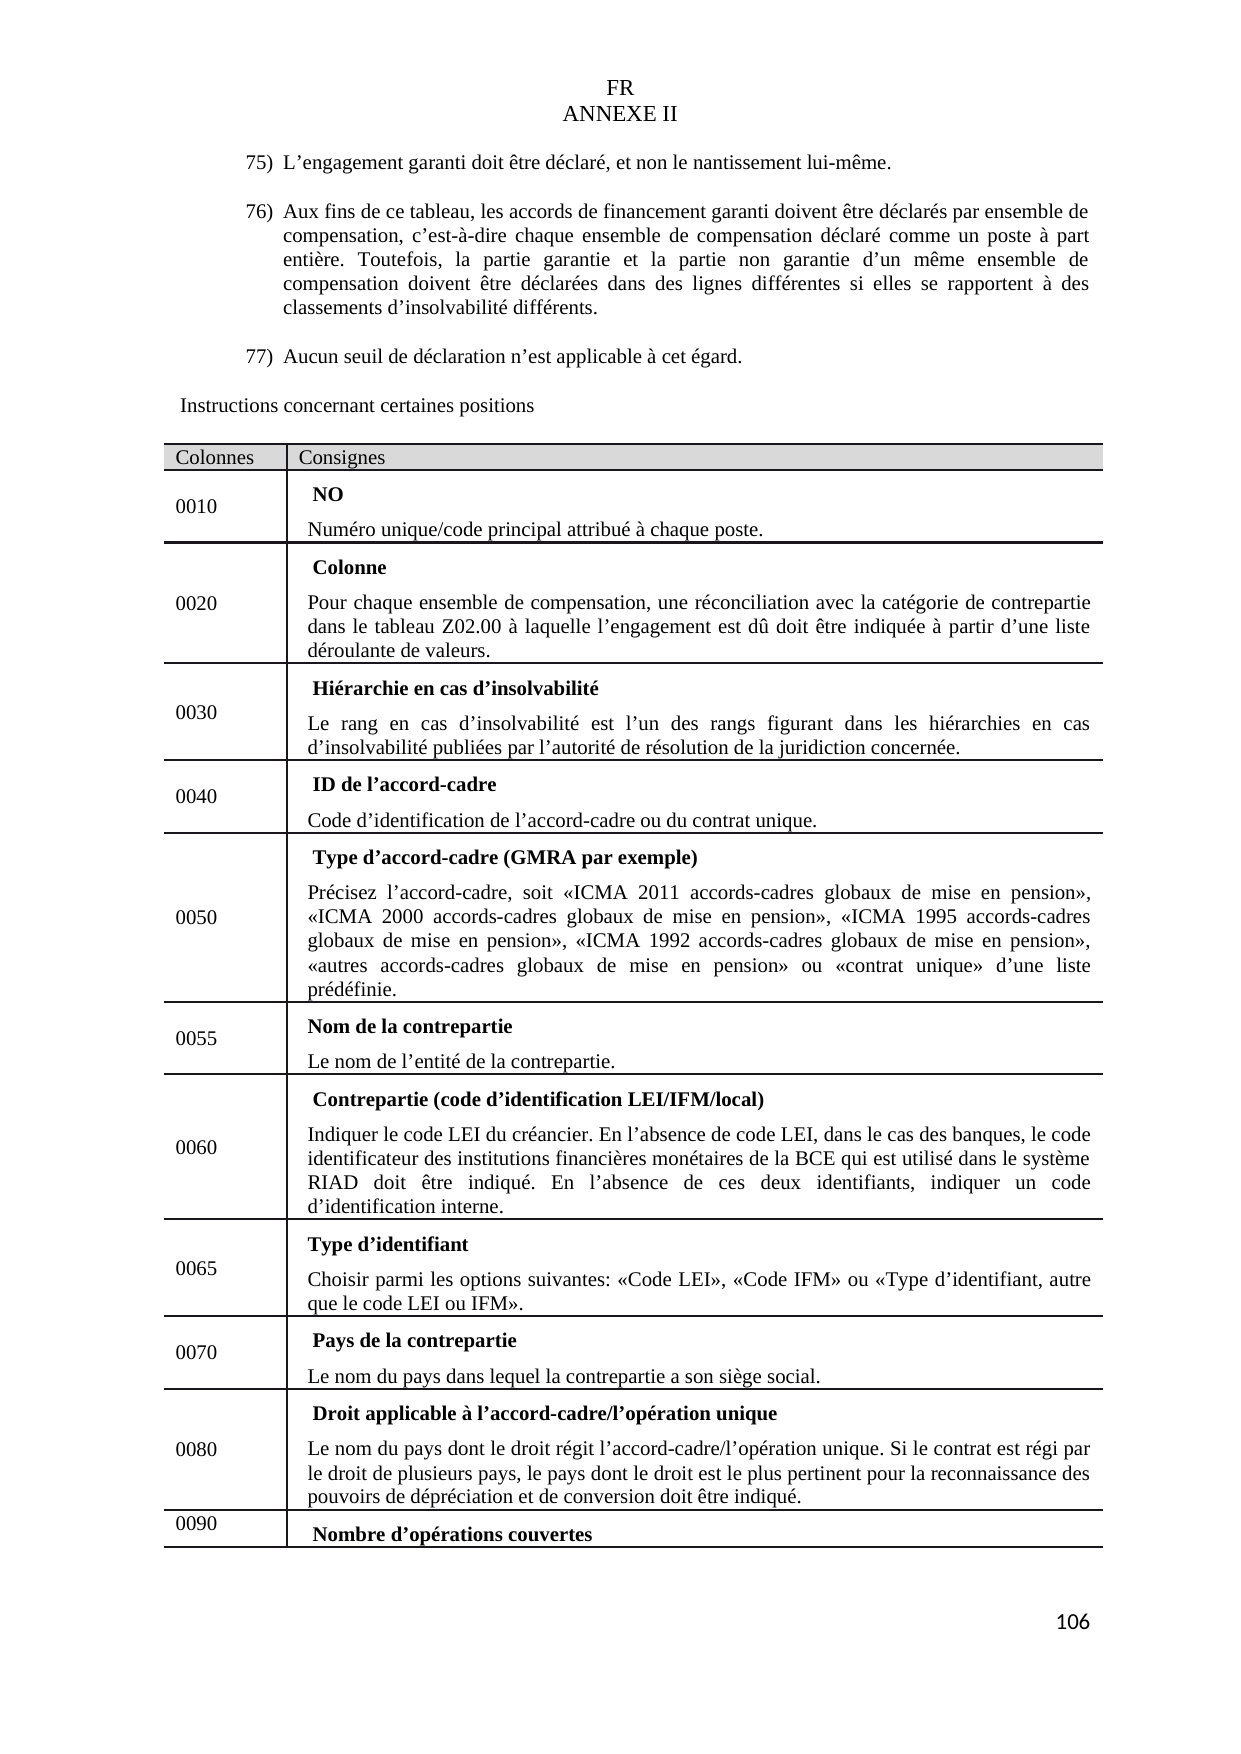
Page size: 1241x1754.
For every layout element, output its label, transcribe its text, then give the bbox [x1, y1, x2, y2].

table_cell 0010 [164, 471, 286, 541]
table_cell Type d’accord-cadre (GMRA par exemple) Précisez l’accord-cadre, soit «ICMA 2011 accords-cadres globaux de mise en pension», «ICMA 2000 accords-cadres globaux de mise en pension», «ICMA 1995 accords-cadres globaux de mise en pension», «ICMA 1992 accords-cadres globaux de mise en pension», «autres accords-cadres globaux de mise en pension» ou «contrat unique» d’une liste prédéfinie. [288, 834, 1103, 1001]
table_cell Contrepartie (code d’identification LEI/IFM/local) Indiquer le code LEI du créancier. En l’absence de code LEI, dans le cas des banques, le code identificateur des institutions financières monétaires de la BCE qui est utilisé dans le système RIAD doit être indiqué. En l’absence de ces deux identifiants, indiquer un code d’identification interne. [288, 1075, 1103, 1218]
table_cell 0050 [164, 834, 286, 1001]
table_cell 0020 [164, 544, 286, 662]
title Instructions concernant certaines positions [180, 393, 1090, 417]
table_cell Droit applicable à l’accord-cadre/l’opération unique Le nom du pays dont le droit régit l’accord-cadre/l’opération unique. Si le contrat est régi par le droit de plusieurs pays, le pays dont le droit est le plus pertinent pour la reconnaissance des pouvoirs de dépréciation et de conversion doit être indiqué. [288, 1390, 1103, 1508]
table_cell Type d’identifiant Choisir parmi les options suivantes: «Code LEI», «Code IFM» ou «Type d’identifiant, autre que le code LEI ou IFM». [288, 1220, 1103, 1315]
table_cell Pays de la contrepartie Le nom du pays dans lequel la contrepartie a son siège social. [288, 1317, 1103, 1388]
table_header Colonnes [164, 445, 286, 469]
table_cell Colonne Pour chaque ensemble de compensation, une réconciliation avec la catégorie de contrepartie dans le tableau Z02.00 à laquelle l’engagement est dû doit être indiquée à partir d’une liste déroulante de valeurs. [288, 544, 1103, 662]
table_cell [288, 1511, 1103, 1546]
table_cell NO Numéro unique/code principal attribué à chaque poste. [288, 471, 1103, 541]
table_cell 0060 [164, 1075, 286, 1218]
table_cell 0055 [164, 1003, 286, 1073]
table_cell 0090 [164, 1511, 286, 1546]
list L’engagement garanti doit être déclaré, et non le nantissement lui-même. [245, 150, 1090, 174]
table_cell Hiérarchie en cas d’insolvabilité Le rang en cas d’insolvabilité est l’un des rangs figurant dans les hiérarchies en cas d’insolvabilité publiées par l’autorité de résolution de la juridiction concernée. [288, 664, 1103, 759]
table_cell 0030 [164, 664, 286, 759]
table_cell Nom de la contrepartie Le nom de l’entité de la contrepartie. [288, 1003, 1103, 1073]
table_cell 0070 [164, 1317, 286, 1388]
list Aux fins de ce tableau, les accords de financement garanti doivent être déclarés par ensemble de compensation, c’est-à-dire chaque ensemble de compensation déclaré comme un poste à part entière. Toutefois, la partie garantie et la partie non garantie d’un même ensemble de compensation doivent être déclarées dans des lignes différentes si elles se rapportent à des classements d’insolvabilité différents. [245, 199, 1090, 319]
table_cell 0040 [164, 761, 286, 832]
table_header Consignes [288, 445, 1103, 469]
table_cell 0065 [164, 1220, 286, 1315]
table_cell 0080 [164, 1390, 286, 1508]
table_cell ID de l’accord-cadre Code d’identification de l’accord-cadre ou du contrat unique. [288, 761, 1103, 832]
list Aucun seuil de déclaration n’est applicable à cet égard. [245, 344, 1090, 368]
